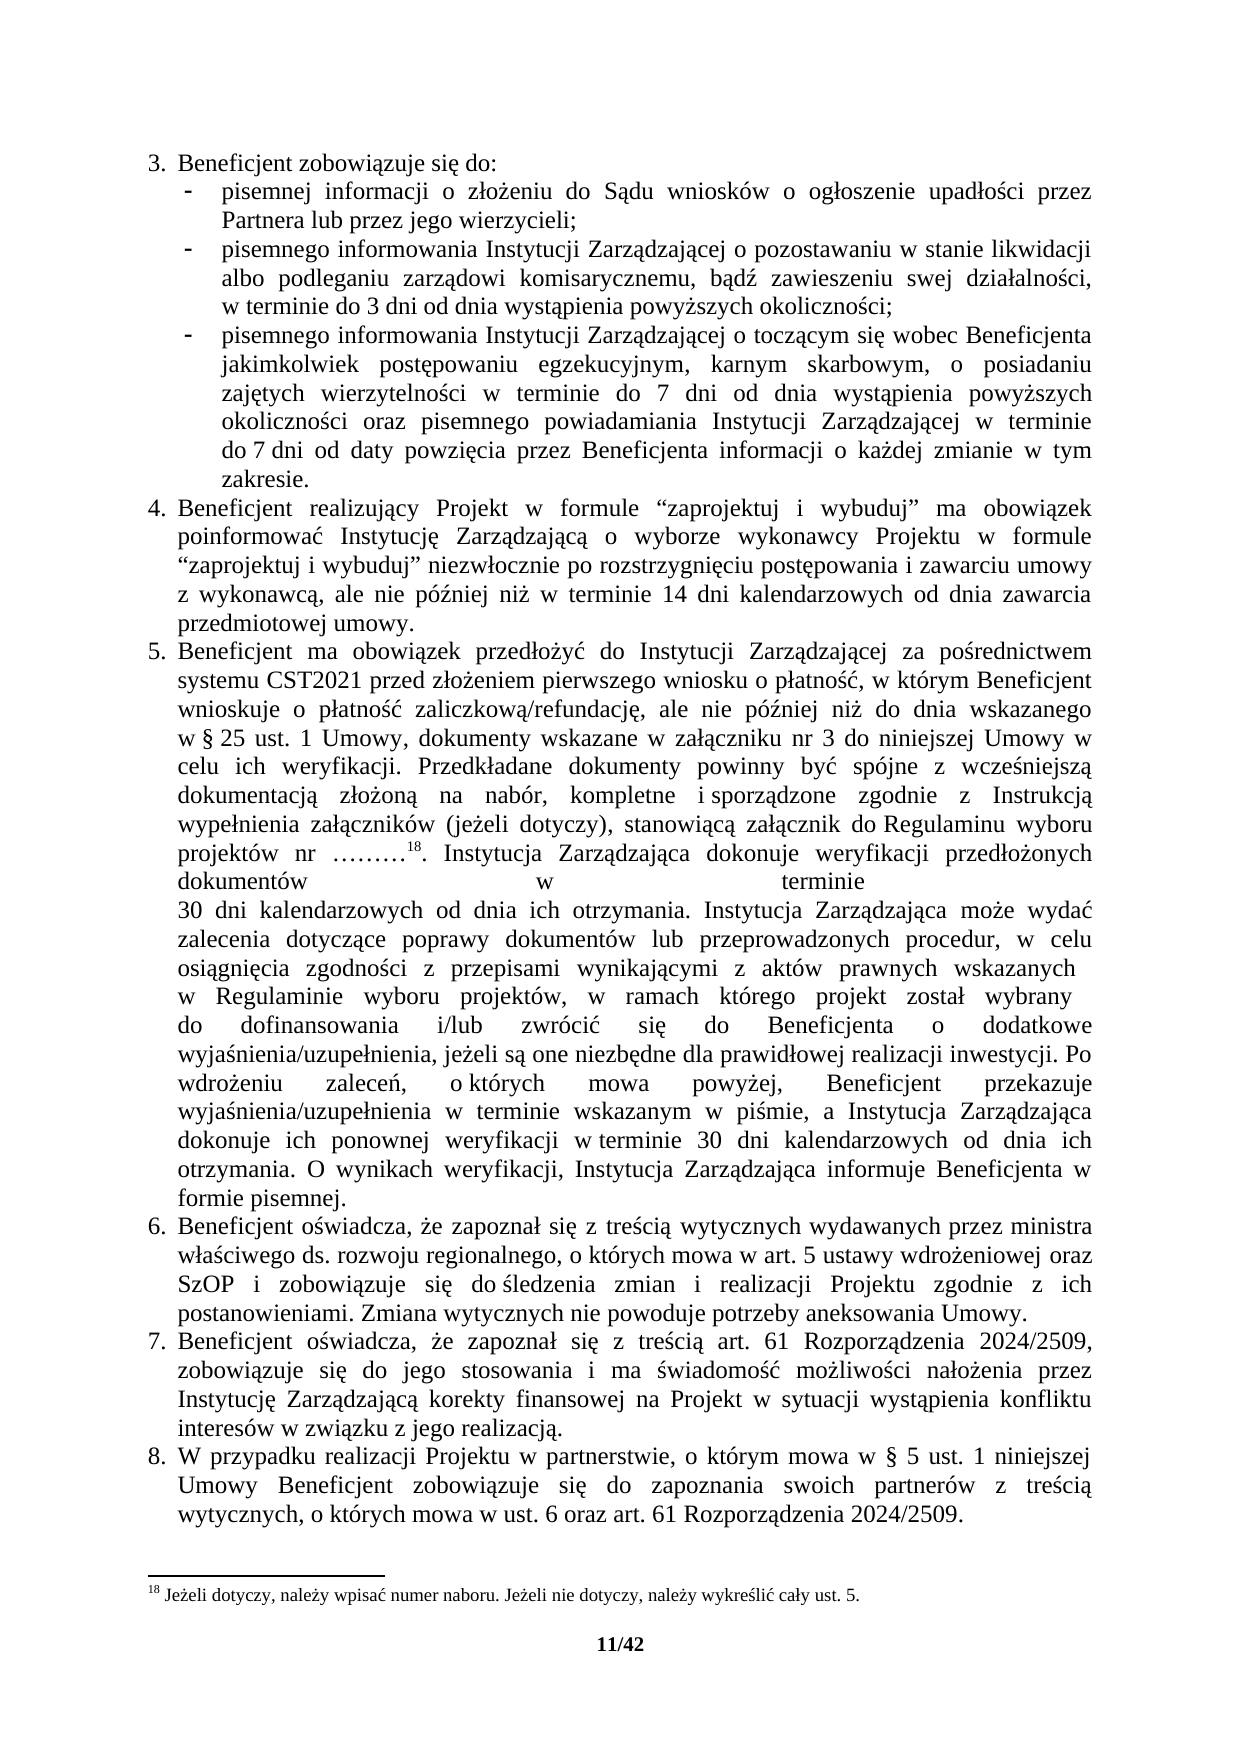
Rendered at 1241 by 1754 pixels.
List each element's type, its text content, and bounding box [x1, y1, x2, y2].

list Beneficjent zobowiązuje się do: [148, 148, 1093, 176]
list Beneficjent ma obowiązek przedłożyć do Instytucji Zarządzającej za pośrednictwem systemu CST2021 przed złożeniem pierwszego wniosku o płatność, w którym Beneficjent wnioskuje o płatność zaliczkową/refundację, ale nie później niż do dnia wskazanego w § 25 ust. 1 Umowy, dokumenty wskazane w załączniku nr 3 do niniejszej Umowy w celu ich weryfikacji. Przedkładane dokumenty powinny być spójne z wcześniejszą dokumentacją złożoną na nabór, kompletne i sporządzone zgodnie z Instrukcją wypełnienia załączników (jeżeli dotyczy), stanowiącą załącznik do Regulaminu wyboru projektów nr ………. Instytucja Zarządzająca dokonuje weryfikacji przedłożonych dokumentów w terminie 30 dni kalendarzowych od dnia ich otrzymania. Instytucja Zarządzająca może wydać zalecenia dotyczące poprawy dokumentów lub przeprowadzonych procedur, w celu osiągnięcia zgodności z przepisami wynikającymi z aktów prawnych wskazanych w Regulaminie wyboru projektów, w ramach którego projekt został wybrany do dofinansowania i/lub zwrócić się do Beneficjenta o dodatkowe wyjaśnienia/uzupełnienia, jeżeli są one niezbędne dla prawidłowej realizacji inwestycji. Po wdrożeniu zaleceń, o których mowa powyżej, Beneficjent przekazuje wyjaśnienia/uzupełnienia w terminie wskazanym w piśmie, a Instytucja Zarządzająca dokonuje ich ponownej weryfikacji w terminie 30 dni kalendarzowych od dnia ich otrzymania. O wynikach weryfikacji, Instytucja Zarządzająca informuje Beneficjenta w formie pisemnej. [148, 636, 1093, 1211]
list W przypadku realizacji Projektu w partnerstwie, o którym mowa w § 5 ust. 1 niniejszej Umowy Beneficjent zobowiązuje się do zapoznania swoich partnerów z treścią wytycznych, o których mowa w ust. 6 oraz art. 61 Rozporządzenia 2024/2509. [148, 1441, 1093, 1528]
list Beneficjent oświadcza, że zapoznał się z treścią art. 61 Rozporządzenia 2024/2509, zobowiązuje się do jego stosowania i ma świadomość możliwości nałożenia przez Instytucję Zarządzającą korekty finansowej na Projekt w sytuacji wystąpienia konfliktu interesów w związku z jego realizacją. [148, 1326, 1093, 1441]
list pisemnego informowania Instytucji Zarządzającej o pozostawaniu w stanie likwidacji albo podleganiu zarządowi komisarycznemu, bądź zawieszeniu swej działalności, w terminie do 3 dni od dnia wystąpienia powyższych okoliczności; [184, 234, 1093, 320]
list pisemnej informacji o złożeniu do Sądu wniosków o ogłoszenie upadłości przez Partnera lub przez jego wierzycieli; [184, 176, 1093, 234]
list Beneficjent oświadcza, że zapoznał się z treścią wytycznych wydawanych przez ministra właściwego ds. rozwoju regionalnego, o których mowa w art. 5 ustawy wdrożeniowej oraz SzOP i zobowiązuje się do śledzenia zmian i realizacji Projektu zgodnie z ich postanowieniami. Zmiana wytycznych nie powoduje potrzeby aneksowania Umowy. [148, 1211, 1093, 1326]
list Beneficjent realizujący Projekt w formule “zaprojektuj i wybuduj” ma obowiązek poinformować Instytucję Zarządzającą o wyborze wykonawcy Projektu w formule “zaprojektuj i wybuduj” niezwłocznie po rozstrzygnięciu postępowania i zawarciu umowy z wykonawcą, ale nie później niż w terminie 14 dni kalendarzowych od dnia zawarcia przedmiotowej umowy. [148, 493, 1093, 636]
list pisemnego informowania Instytucji Zarządzającej o toczącym się wobec Beneficjenta jakimkolwiek postępowaniu egzekucyjnym, karnym skarbowym, o posiadaniu zajętych wierzytelności w terminie do 7 dni od dnia wystąpienia powyższych okoliczności oraz pisemnego powiadamiania Instytucji Zarządzającej w terminie do 7 dni od daty powzięcia przez Beneficjenta informacji o każdej zmianie w tym zakresie. [184, 320, 1093, 493]
